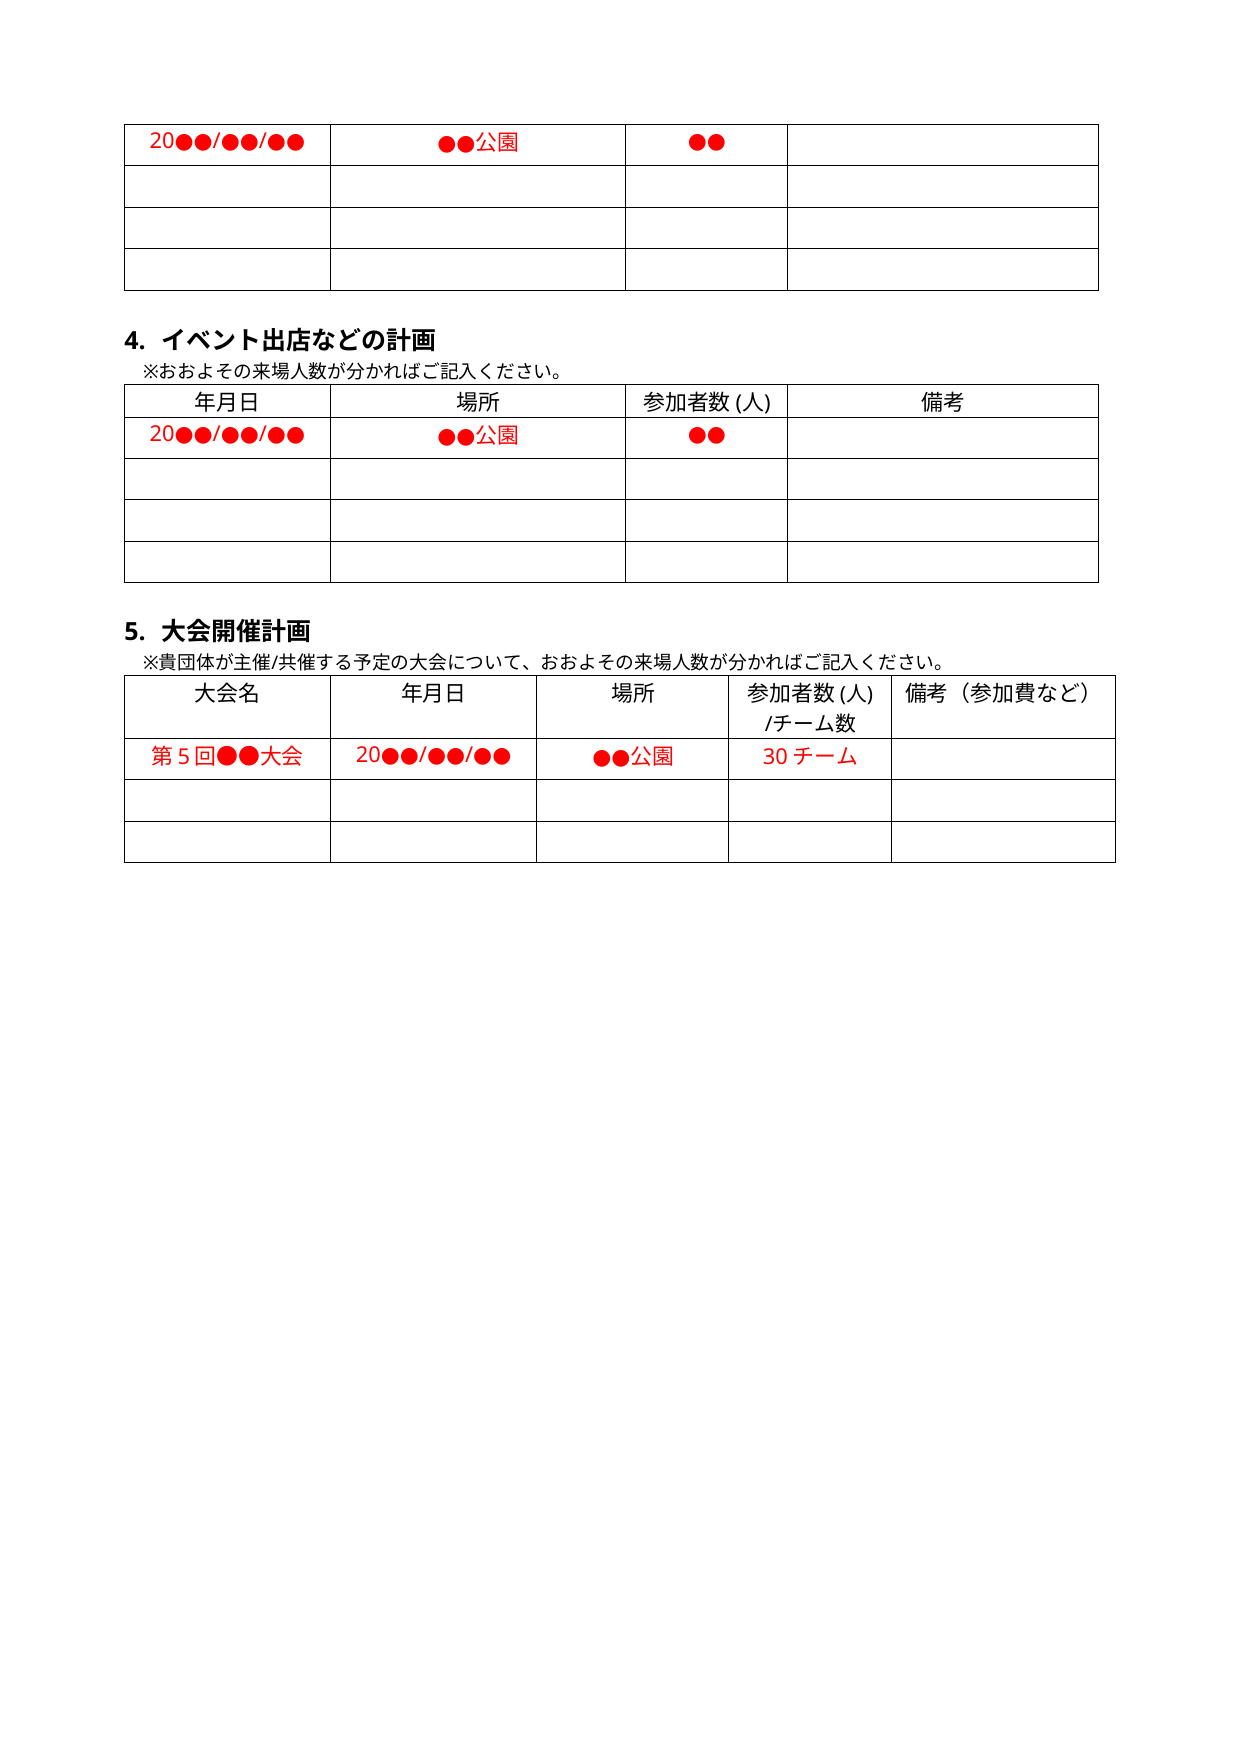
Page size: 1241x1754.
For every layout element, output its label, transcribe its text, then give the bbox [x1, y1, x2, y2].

table_cell [729, 822, 891, 862]
table_cell [729, 780, 891, 821]
table_cell ●● [626, 418, 787, 458]
table_cell [626, 166, 787, 207]
table_cell [626, 542, 787, 582]
table_cell [331, 780, 536, 821]
list イベント出店などの計画 [124, 320, 1059, 357]
table_cell [331, 166, 625, 207]
table_cell [125, 208, 330, 248]
text ※おおよその来場人数が分かればご記入ください。 [124, 357, 1059, 384]
table_cell [331, 500, 625, 541]
table_cell [125, 459, 330, 499]
table_cell [892, 780, 1115, 821]
table_header 年月日 [331, 676, 536, 738]
table_cell [626, 208, 787, 248]
table_cell [788, 418, 1098, 458]
table_cell [331, 208, 625, 248]
table_cell [892, 822, 1115, 862]
table_header 参加者数 (人) /チーム数 [729, 676, 891, 738]
table_cell [125, 542, 330, 582]
table_header 備考 [788, 385, 1098, 417]
table_cell 第5回●●大会 [125, 739, 330, 779]
table_cell [331, 542, 625, 582]
table_cell 20●●/●●/●● [125, 125, 330, 165]
table_header 参加者数 (人) [626, 385, 787, 417]
table_cell [788, 208, 1098, 248]
table_cell [788, 166, 1098, 207]
table_cell ●●公園 [537, 739, 728, 779]
table_cell [331, 822, 536, 862]
table_cell [125, 166, 330, 207]
table_cell [125, 500, 330, 541]
table_header 大会名 [125, 676, 330, 738]
list 大会開催計画 [124, 611, 1059, 648]
table_cell [331, 459, 625, 499]
text ※貴団体が主催/共催する予定の大会について、おおよその来場人数が分かればご記入ください。 [124, 648, 1059, 675]
table_cell ●● [626, 125, 787, 165]
table_cell 20●●/●●/●● [331, 739, 536, 779]
table_cell [788, 500, 1098, 541]
table_cell [788, 459, 1098, 499]
table_cell [788, 125, 1098, 165]
table_cell [788, 249, 1098, 289]
table_cell [125, 249, 330, 289]
table_header 場所 [537, 676, 728, 738]
table_cell [626, 459, 787, 499]
table_cell [125, 822, 330, 862]
table_cell [537, 780, 728, 821]
table_cell [125, 780, 330, 821]
table_header 場所 [331, 385, 625, 417]
table_cell [626, 500, 787, 541]
table_header 年月日 [125, 385, 330, 417]
table_cell [626, 249, 787, 289]
table_cell 20●●/●●/●● [125, 418, 330, 458]
table_cell 30チーム [729, 739, 891, 779]
table_cell ●●公園 [331, 418, 625, 458]
table_cell ●●公園 [331, 125, 625, 165]
table_cell [537, 822, 728, 862]
table_cell [788, 542, 1098, 582]
table_cell [892, 739, 1115, 779]
table_cell [331, 249, 625, 289]
table_header 備考（参加費など） [892, 676, 1115, 738]
